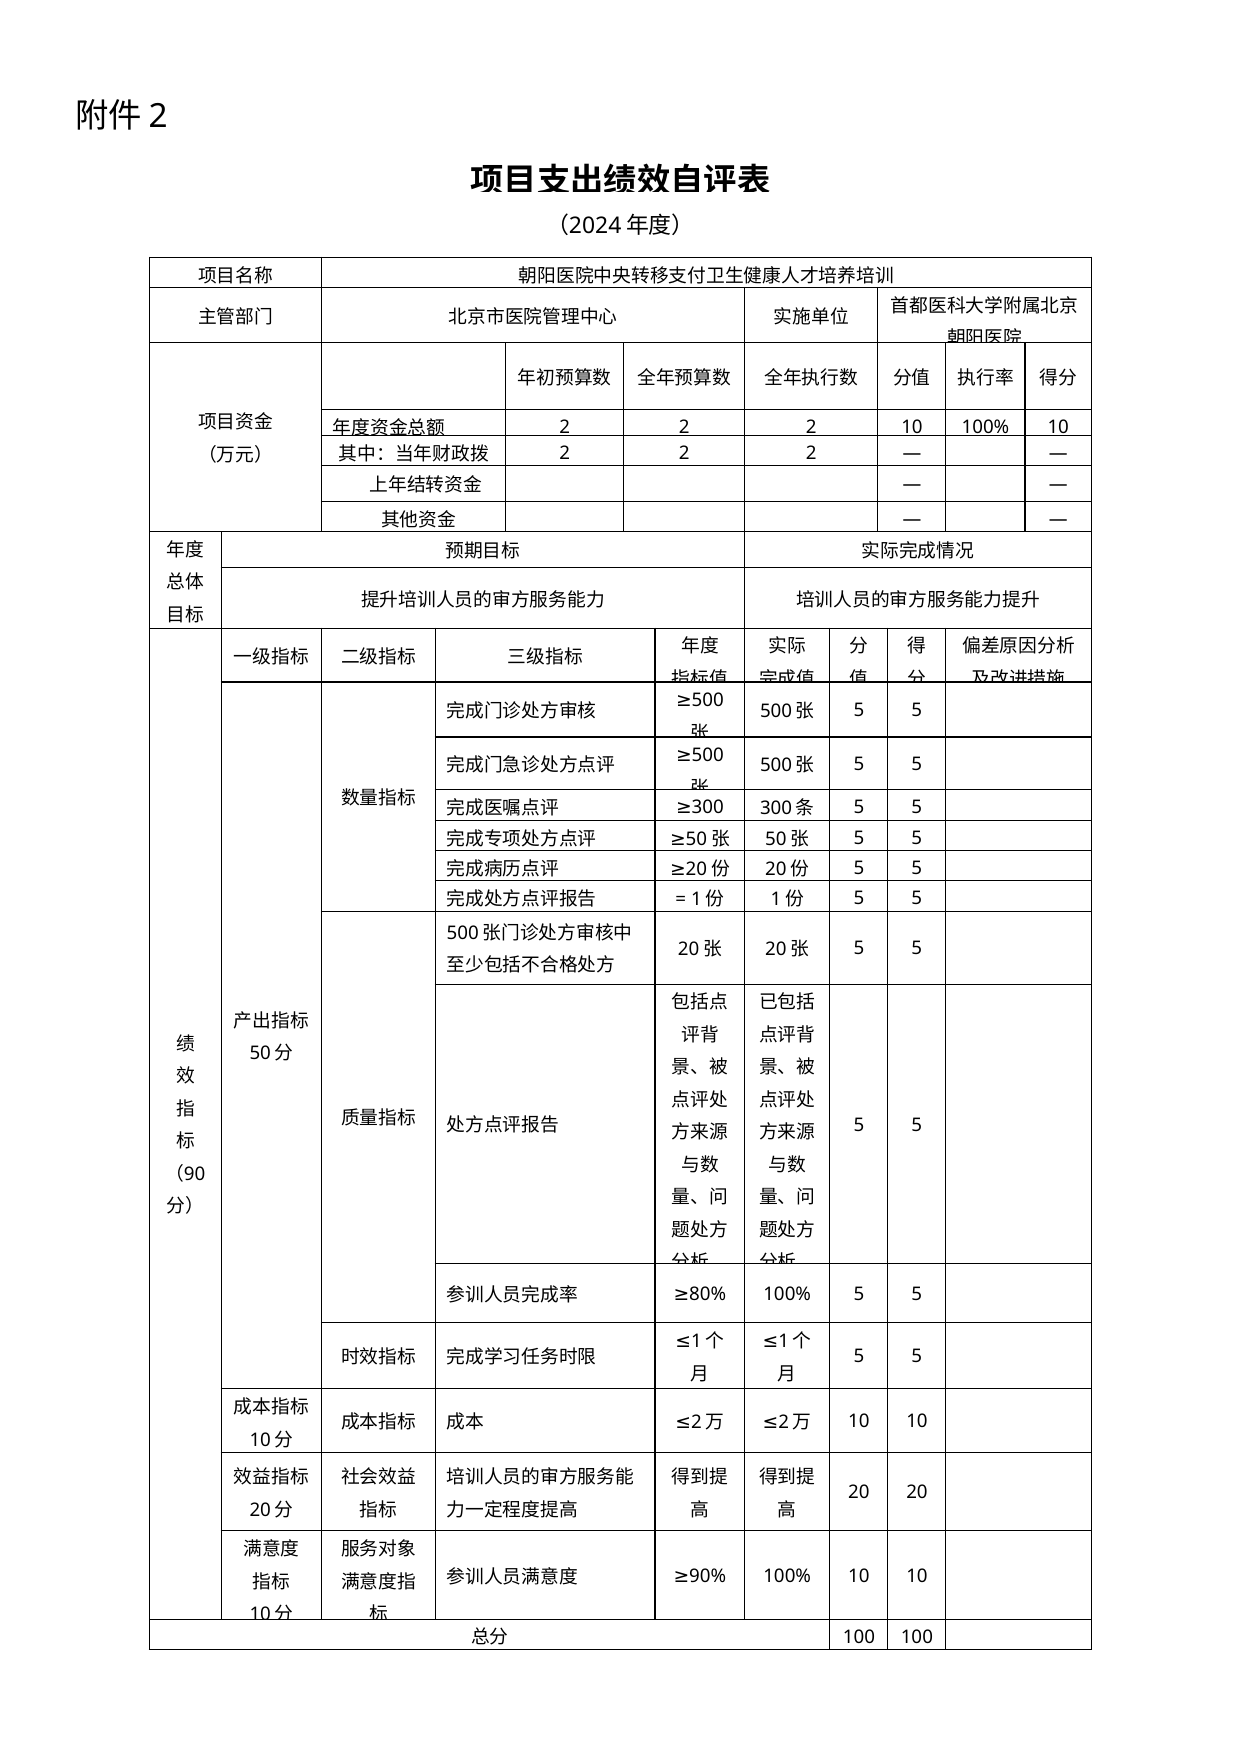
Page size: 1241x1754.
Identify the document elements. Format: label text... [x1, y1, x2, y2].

table_cell 参训人员完成率 [436, 1264, 654, 1322]
table_cell [946, 985, 1091, 1263]
table_cell 成本 [436, 1389, 654, 1452]
table_cell 5 [888, 851, 945, 880]
text 附件2 [75, 81, 1165, 146]
table_cell 项目资金 （万元） [150, 343, 321, 531]
table_cell 100% [745, 1264, 829, 1322]
table_cell 5 [830, 912, 887, 983]
table_cell 包括点评背景、被点评处方来源与数量、问题处方分析、改进建议 [656, 985, 744, 1263]
table_cell 2 [745, 410, 877, 435]
table_cell 偏差原因分析及改进措施 [946, 629, 1091, 681]
table_cell 项目名称 [150, 258, 321, 287]
table_cell 完成医嘱点评 [436, 790, 654, 819]
table_cell 已包括点评背景、被点评处方来源与数量、问题处方分析、改进建议 [745, 985, 829, 1263]
table_cell [946, 1531, 1091, 1618]
table_cell ≥20份 [656, 851, 744, 880]
table_cell 5 [830, 985, 887, 1263]
table_cell ≤1个月 [656, 1323, 744, 1388]
table_cell ≥500张 [656, 738, 744, 789]
table_cell 实际 完成值 [745, 629, 829, 681]
table_cell ≤2万 [656, 1389, 744, 1452]
table_cell 5 [830, 851, 887, 880]
table_cell — [878, 466, 945, 501]
table_cell [745, 466, 877, 501]
table_cell 50张 [745, 821, 829, 850]
table_cell 执行率 [946, 343, 1024, 409]
table_cell 实施单位 [745, 288, 877, 342]
table_cell 全年执行数 [745, 343, 877, 409]
table_cell 成本指标 10分 [222, 1389, 321, 1452]
table_cell 10 [888, 1531, 945, 1618]
table_cell [624, 466, 744, 501]
table_cell ≤2万 [745, 1389, 829, 1452]
table_cell [946, 851, 1091, 880]
table_cell 产出指标 50分 [222, 683, 321, 1388]
table_cell 5 [888, 881, 945, 911]
table_cell 5 [830, 683, 887, 736]
table_cell 完成处方点评报告 [436, 881, 654, 911]
table_cell 全年预算数 [624, 343, 744, 409]
table_cell 实际完成情况 [745, 532, 1091, 567]
table_cell 5 [888, 683, 945, 736]
table_cell 其中：当年财政拨款 [322, 436, 505, 465]
table_cell 年度 指标值 [656, 629, 744, 681]
table_cell [946, 436, 1024, 465]
table_cell 5 [888, 1264, 945, 1322]
table_cell 满意度 指标 10分 [222, 1531, 321, 1618]
table_cell 成本指标 [322, 1389, 435, 1452]
table_cell [946, 466, 1024, 501]
table_cell 首都医科大学附属北京朝阳医院 [878, 288, 1091, 342]
table_cell 得分 [888, 629, 945, 681]
table_cell 服务对象满意度指标 [322, 1531, 435, 1618]
table_cell 得到提高 [656, 1453, 744, 1530]
table_cell 北京市医院管理中心 [322, 288, 744, 342]
table_cell = 1份 [656, 881, 744, 911]
table_cell 其他资金 [322, 502, 505, 531]
table_cell 完成门诊处方审核 [436, 683, 654, 736]
table_cell 2 [624, 410, 744, 435]
table_cell 300条 [745, 790, 829, 819]
table_cell 5 [830, 790, 887, 819]
table_cell 10 [1026, 410, 1091, 435]
table_cell [946, 912, 1091, 983]
table_cell 上年结转资金 [322, 466, 505, 501]
table_cell 二级指标 [322, 629, 435, 681]
table_cell 参训人员满意度 [436, 1531, 654, 1618]
table_cell [946, 738, 1091, 789]
table_cell 数量指标 [322, 683, 435, 911]
table_cell ≤1个月 [745, 1323, 829, 1388]
table_cell 得分 [1026, 343, 1091, 409]
table_cell 10 [830, 1389, 887, 1452]
table_cell 2 [745, 436, 877, 465]
table_cell [506, 502, 623, 531]
table_cell — [878, 502, 945, 531]
table_cell 5 [888, 985, 945, 1263]
table_cell 500张门诊处方审核中至少包括不合格处方 [436, 912, 654, 983]
table_cell 培训人员的审方服务能力一定程度提高 [436, 1453, 654, 1530]
table_cell 绩 效 指 标 （90分） [150, 629, 221, 1618]
table_cell 500张 [745, 683, 829, 736]
table_cell 100 [830, 1620, 887, 1649]
table_cell 完成门急诊处方点评 [436, 738, 654, 789]
table_cell — [1026, 466, 1091, 501]
table_cell ≥300条 [656, 790, 744, 819]
table_cell 年初预算数 [506, 343, 623, 409]
table_cell 10 [878, 410, 945, 435]
table_cell [946, 1389, 1091, 1452]
table_cell [946, 881, 1091, 911]
table_cell 20张 [745, 912, 829, 983]
table_cell 5 [888, 821, 945, 850]
table_cell 100% [745, 1531, 829, 1618]
table_cell ≥80% [656, 1264, 744, 1322]
table_cell 时效指标 [322, 1323, 435, 1388]
table_cell — [878, 436, 945, 465]
table_cell [624, 502, 744, 531]
table_cell 预期目标 [222, 532, 744, 567]
table_cell — [1026, 436, 1091, 465]
table_cell 一级指标 [222, 629, 321, 681]
table_cell 5 [888, 1323, 945, 1388]
table_cell [745, 502, 877, 531]
table_cell 2 [506, 410, 623, 435]
table_cell 10 [830, 1531, 887, 1618]
table_cell 5 [830, 1323, 887, 1388]
table_cell [946, 1323, 1091, 1388]
table_cell 得到提高 [745, 1453, 829, 1530]
table_cell 5 [888, 912, 945, 983]
table_cell 分值 [830, 629, 887, 681]
table_cell [946, 683, 1091, 736]
table_cell 100 [888, 1620, 945, 1649]
table_cell 500张 [745, 738, 829, 789]
table_cell [946, 1264, 1091, 1322]
table_cell 效益指标 20分 [222, 1453, 321, 1530]
table_cell （2024年度） [149, 192, 1091, 257]
table_cell 提升培训人员的审方服务能力 [222, 568, 744, 627]
table_cell 处方点评报告 [436, 985, 654, 1263]
table_cell 年度资金总额 [322, 410, 505, 435]
table_cell 年度总体目标 [150, 532, 221, 627]
table_cell 5 [830, 821, 887, 850]
table_cell [946, 790, 1091, 819]
table_cell 朝阳医院中央转移支付卫生健康人才培养培训 [322, 258, 1091, 287]
table_cell 20张 [656, 912, 744, 983]
table_cell 2 [506, 436, 623, 465]
table_cell 5 [888, 790, 945, 819]
table_cell 总分 [150, 1620, 829, 1649]
table_cell — [1026, 502, 1091, 531]
table_cell 20 [830, 1453, 887, 1530]
table_cell 完成学习任务时限 [436, 1323, 654, 1388]
table_cell 20份 [745, 851, 829, 880]
table_cell 分值 [878, 343, 945, 409]
table_cell 主管部门 [150, 288, 321, 342]
table_cell ≥50张 [656, 821, 744, 850]
table_cell [946, 1453, 1091, 1530]
table_cell 三级指标 [436, 629, 654, 681]
table_header 项目支出绩效自评表 [149, 146, 1091, 192]
table_cell 5 [888, 738, 945, 789]
table_cell ≥500张 [656, 683, 744, 736]
table_cell [322, 343, 505, 409]
table_cell 完成专项处方点评 [436, 821, 654, 850]
table_cell 社会效益 指标 [322, 1453, 435, 1530]
table_cell [946, 1620, 1091, 1649]
table_cell 5 [830, 738, 887, 789]
table_cell [506, 466, 623, 501]
table_cell [946, 821, 1091, 850]
table_cell 2 [624, 436, 744, 465]
table_cell 1份 [745, 881, 829, 911]
table_cell 10 [888, 1389, 945, 1452]
table_cell 5 [830, 1264, 887, 1322]
table_cell 5 [830, 881, 887, 911]
table_cell 完成病历点评 [436, 851, 654, 880]
table_cell 100% [946, 410, 1024, 435]
table_cell 培训人员的审方服务能力提升 [745, 568, 1091, 627]
table_cell 质量指标 [322, 912, 435, 1322]
table_cell [946, 502, 1024, 531]
table_cell 20 [888, 1453, 945, 1530]
table_cell ≥90% [656, 1531, 744, 1618]
